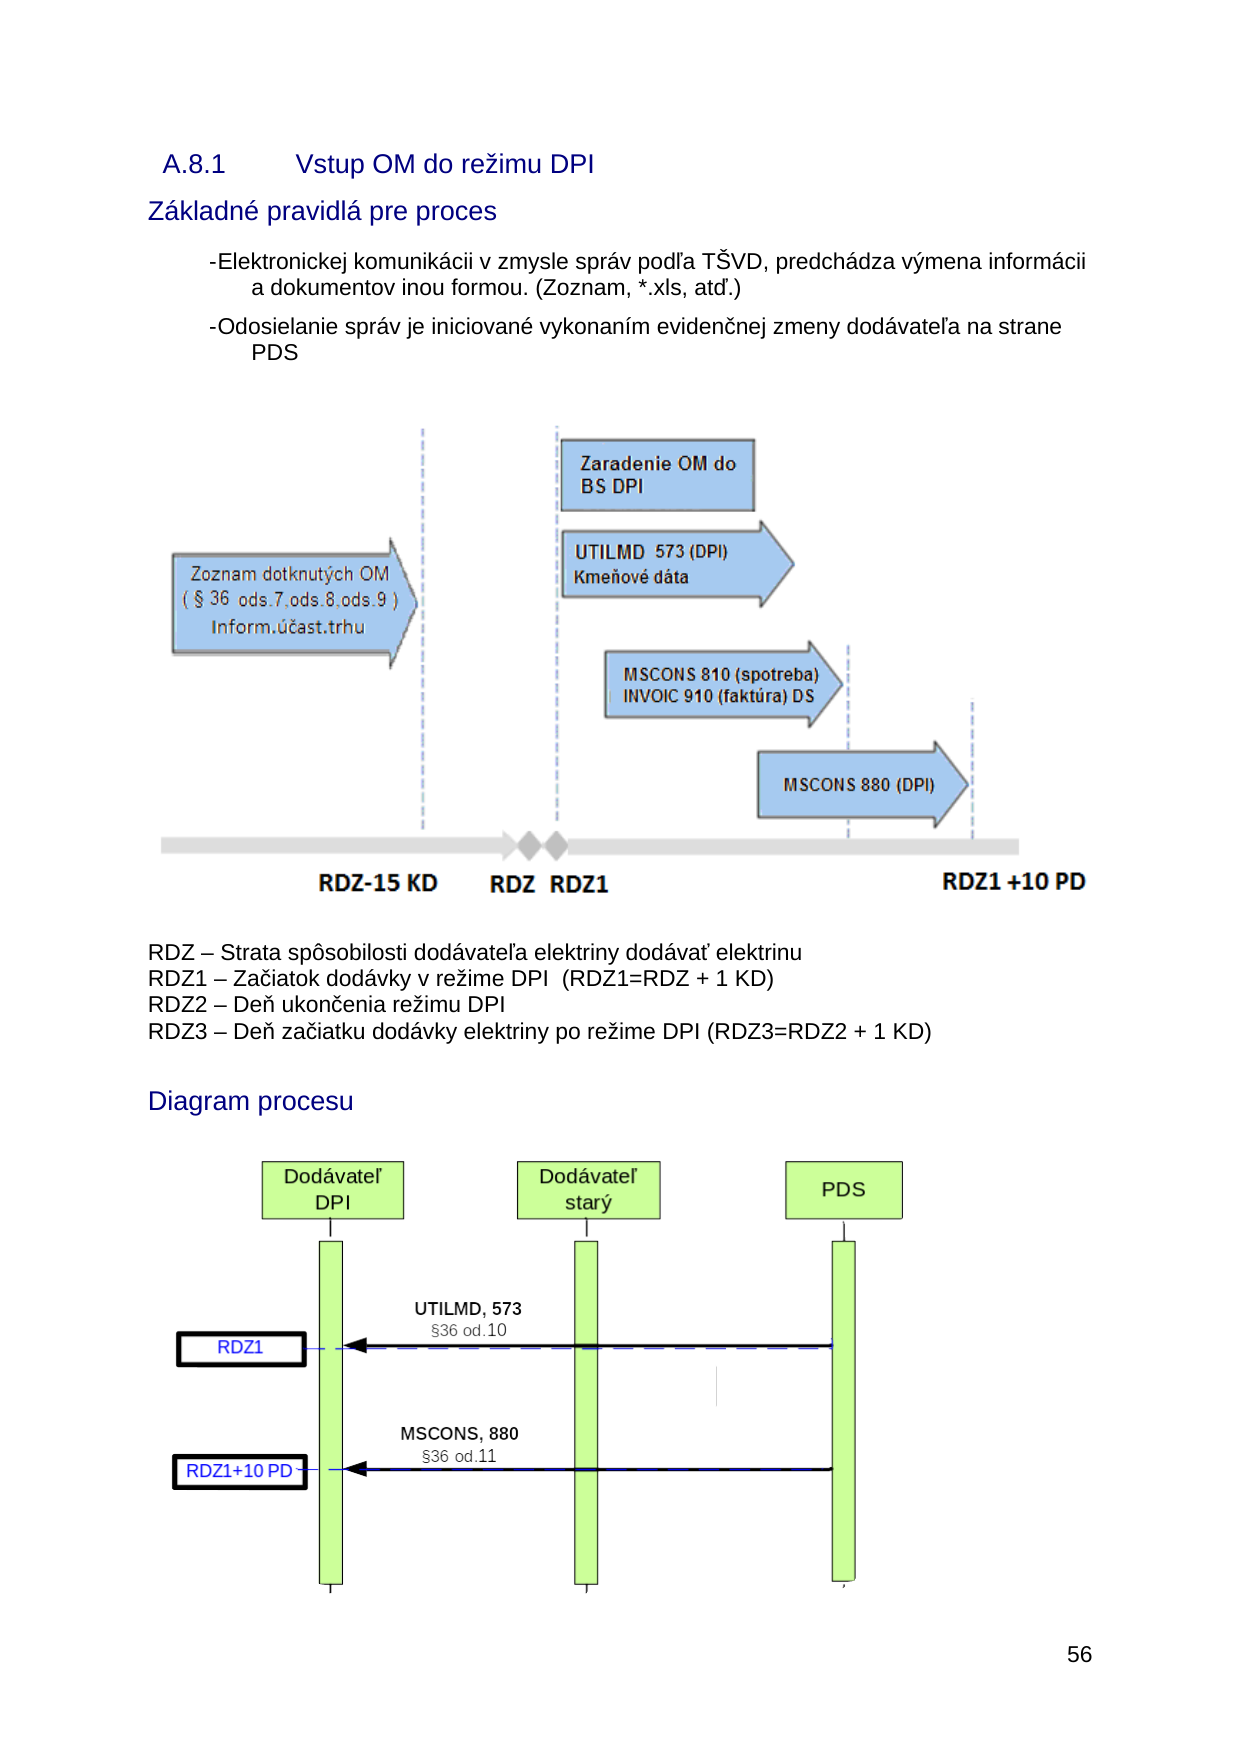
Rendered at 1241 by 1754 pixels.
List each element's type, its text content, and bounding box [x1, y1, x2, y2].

subtitle Diagram procesu [148, 1085, 1092, 1117]
subtitle Základné pravidlá pre proces [148, 194, 1092, 226]
text RDZ – Strata spôsobilosti dodávateľa elektriny dodávať elektrinu [148, 939, 1092, 965]
text RDZ2 – Deň ukončenia režimu DPI [148, 991, 1092, 1018]
list Elektronickej komunikácii v zmysle správ podľa TŠVD, predchádza výmena informácii a dokumentov inou formou. (Zoznam, *.xls, atď.) [209, 248, 1092, 300]
text RDZ1 – Začiatok dodávky v režime DPI (RDZ1=RDZ + 1 KD) [148, 965, 1092, 991]
text Vstup OM do režimu DPI [162, 148, 1092, 179]
text RDZ3 – Deň začiatku dodávky elektriny po režime DPI (RDZ3=RDZ2 + 1 KD) [148, 1018, 1092, 1044]
list Odosielanie správ je iniciované vykonaním evidenčnej zmeny dodávateľa na strane PDS [209, 313, 1092, 366]
picture [147, 417, 1092, 900]
